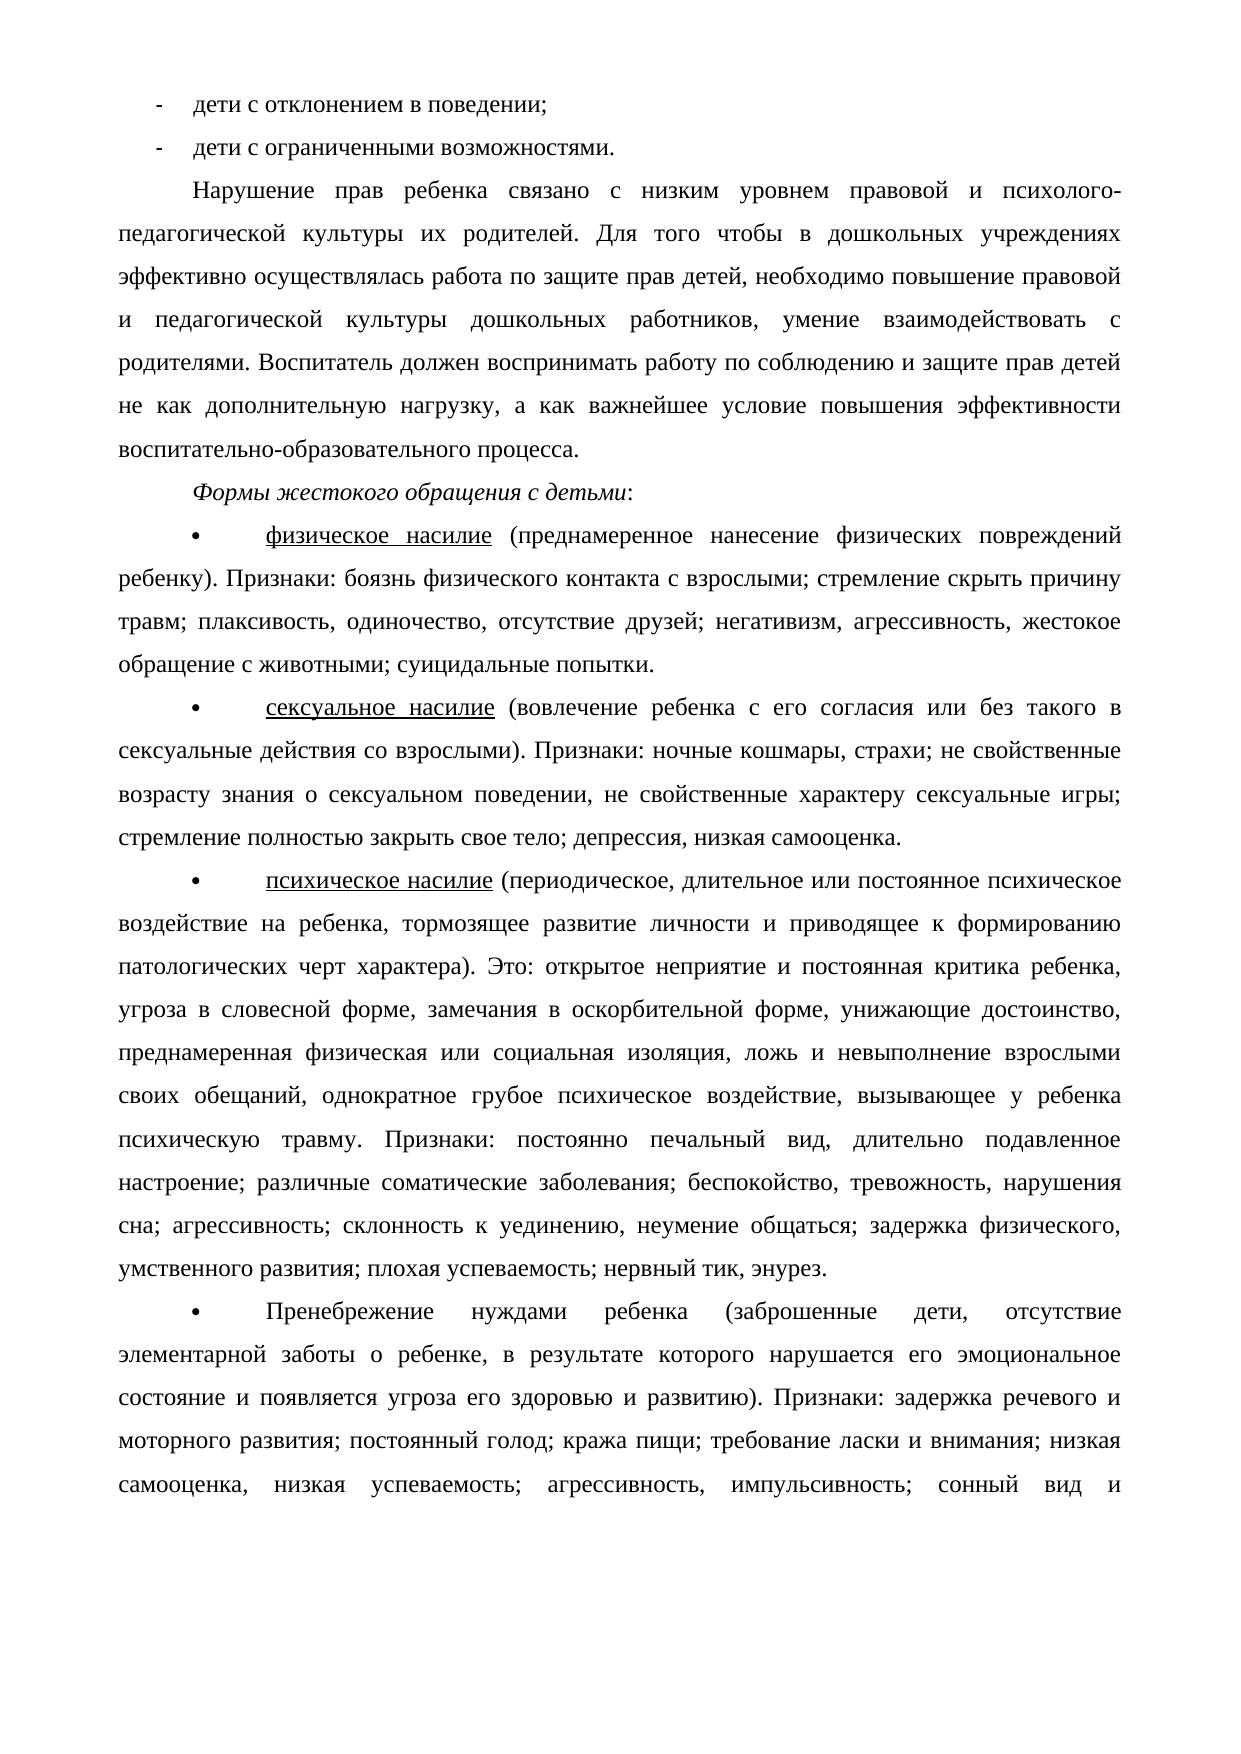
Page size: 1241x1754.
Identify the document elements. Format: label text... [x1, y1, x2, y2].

list дети с ограниченными возможностями. [156, 132, 1122, 161]
list физическое насилие (преднамеренное нанесение физических повреждений ребенку). Признаки: боязнь физического контакта с взрослыми; стремление скрыть причину травм; плаксивость, одиночество, отсутствие друзей; негативизм, агрессивность, жестокое обращение с животными; суицидальные попытки. [118, 520, 1122, 678]
list психическое насилие (периодическое, длительное или постоянное психическое воздействие на ребенка, тормозящее развитие личности и приводящее к формированию патологических черт характера). Это: открытое неприятие и постоянная критика ребенка, угроза в словесной форме, замечания в оскорбительной форме, унижающие достоинство, преднамеренная физическая или социальная изоляция, ложь и невыполнение взрослыми своих обещаний, однократное грубое психическое воздействие, вызывающее у ребенка психическую травму. Признаки: постоянно печальный вид, длительно подавленное настроение; различные соматические заболевания; беспокойство, тревожность, нарушения сна; агрессивность; склонность к уединению, неумение общаться; задержка физического, умственного развития; плохая успеваемость; нервный тик, энурез. [118, 865, 1122, 1282]
list сексуальное насилие (вовлечение ребенка с его согласия или без такого в сексуальные действия со взрослыми). Признаки: ночные кошмары, страхи; не свойственные возрасту знания о сексуальном поведении, не свойственные характеру сексуальные игры; стремление полностью закрыть свое тело; депрессия, низкая самооценка. [118, 692, 1122, 851]
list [118, 1296, 1122, 1497]
list дети с отклонением в поведении; [156, 89, 1122, 117]
text Нарушение прав ребенка связано с низким уровнем правовой и психолого-педагогической культуры их родителей. Для того чтобы в дошкольных учреждениях эффективно осуществлялась работа по защите прав детей, необходимо повышение правовой и педагогической культуры дошкольных работников, умение взаимодействовать с родителями. Воспитатель должен воспринимать работу по соблюдению и защите прав детей не как дополнительную нагрузку, а как важнейшее условие повышения эффективности воспитательно-образовательного процесса. [118, 175, 1122, 462]
text Формы жестокого обращения с детьми: [118, 477, 1122, 506]
